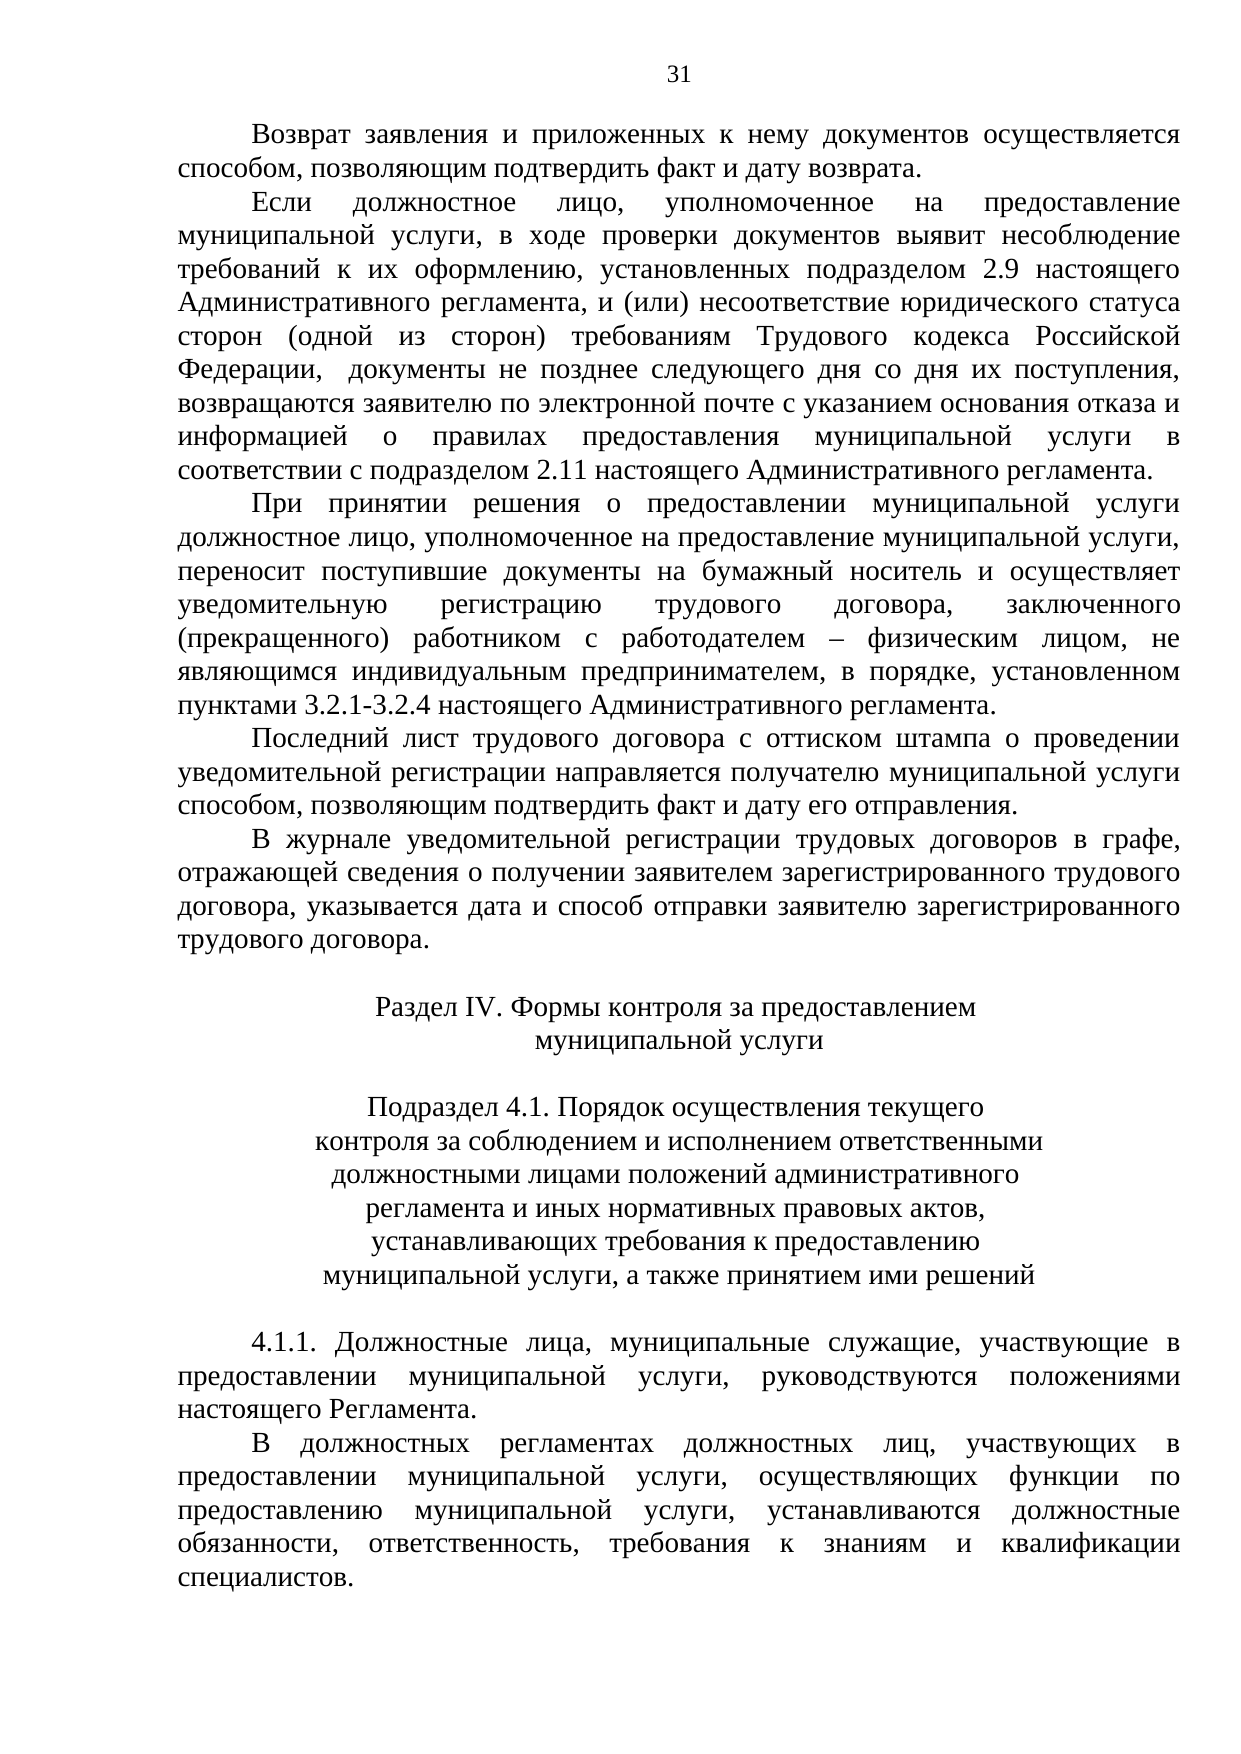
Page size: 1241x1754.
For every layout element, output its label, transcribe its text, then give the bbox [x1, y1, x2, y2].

text Последний лист трудового договора с оттиском штампа о проведении уведомительной регистрации направляется получателю муниципальной услуги способом, позволяющим подтвердить факт и дату его отправления. [177, 720, 1181, 821]
text должностными лицами положений административного регламента и иных нормативных правовых актов, устанавливающих требования к предоставлению муниципальной услуги, а также принятием ими решений [177, 1156, 1181, 1291]
text В должностных регламентах должностных лиц, участвующих в предоставлении муниципальной услуги, осуществляющих функции по предоставлению муниципальной услуги, устанавливаются должностные обязанности, ответственность, требования к знаниям и квалификации специалистов. [177, 1425, 1181, 1592]
text 4.1.1. Должностные лица, муниципальные служащие, участвующие в предоставлении муниципальной услуги, руководствуются положениями настоящего Регламента. [177, 1324, 1181, 1425]
text Если должностное лицо, уполномоченное на предоставление муниципальной услуги, в ходе проверки документов выявит несоблюдение требований к их оформлению, установленных подразделом 2.9 настоящего Административного регламента, и (или) несоответствие юридического статуса сторон (одной из сторон) требованиям Трудового кодекса Российской Федерации, документы не позднее следующего дня со дня их поступления, возвращаются заявителю по электронной почте с указанием основания отказа и информацией о правилах предоставления муниципальной услуги в соответствии с подразделом 2.11 настоящего Административного регламента. [177, 184, 1181, 486]
text Возврат заявления и приложенных к нему документов осуществляется способом, позволяющим подтвердить факт и дату возврата. [177, 117, 1181, 184]
text В журнале уведомительной регистрации трудовых договоров в графе, отражающей сведения о получении заявителем зарегистрированного трудового договора, указывается дата и способ отправки заявителю зарегистрированного трудового договора. [177, 821, 1181, 955]
text Раздел IV. Формы контроля за предоставлением муниципальной услуги [177, 989, 1181, 1056]
text При принятии решения о предоставлении муниципальной услуги должностное лицо, уполномоченное на предоставление муниципальной услуги, переносит поступившие документы на бумажный носитель и осуществляет уведомительную регистрацию трудового договора, заключенного (прекращенного) работником с работодателем – физическим лицом, не являющимся индивидуальным предпринимателем, в порядке, установленном пунктами 3.2.1-3.2.4 настоящего Административного регламента. [177, 486, 1181, 720]
text Подраздел 4.1. Порядок осуществления текущего контроля за соблюдением и исполнением ответственными [177, 1089, 1181, 1156]
